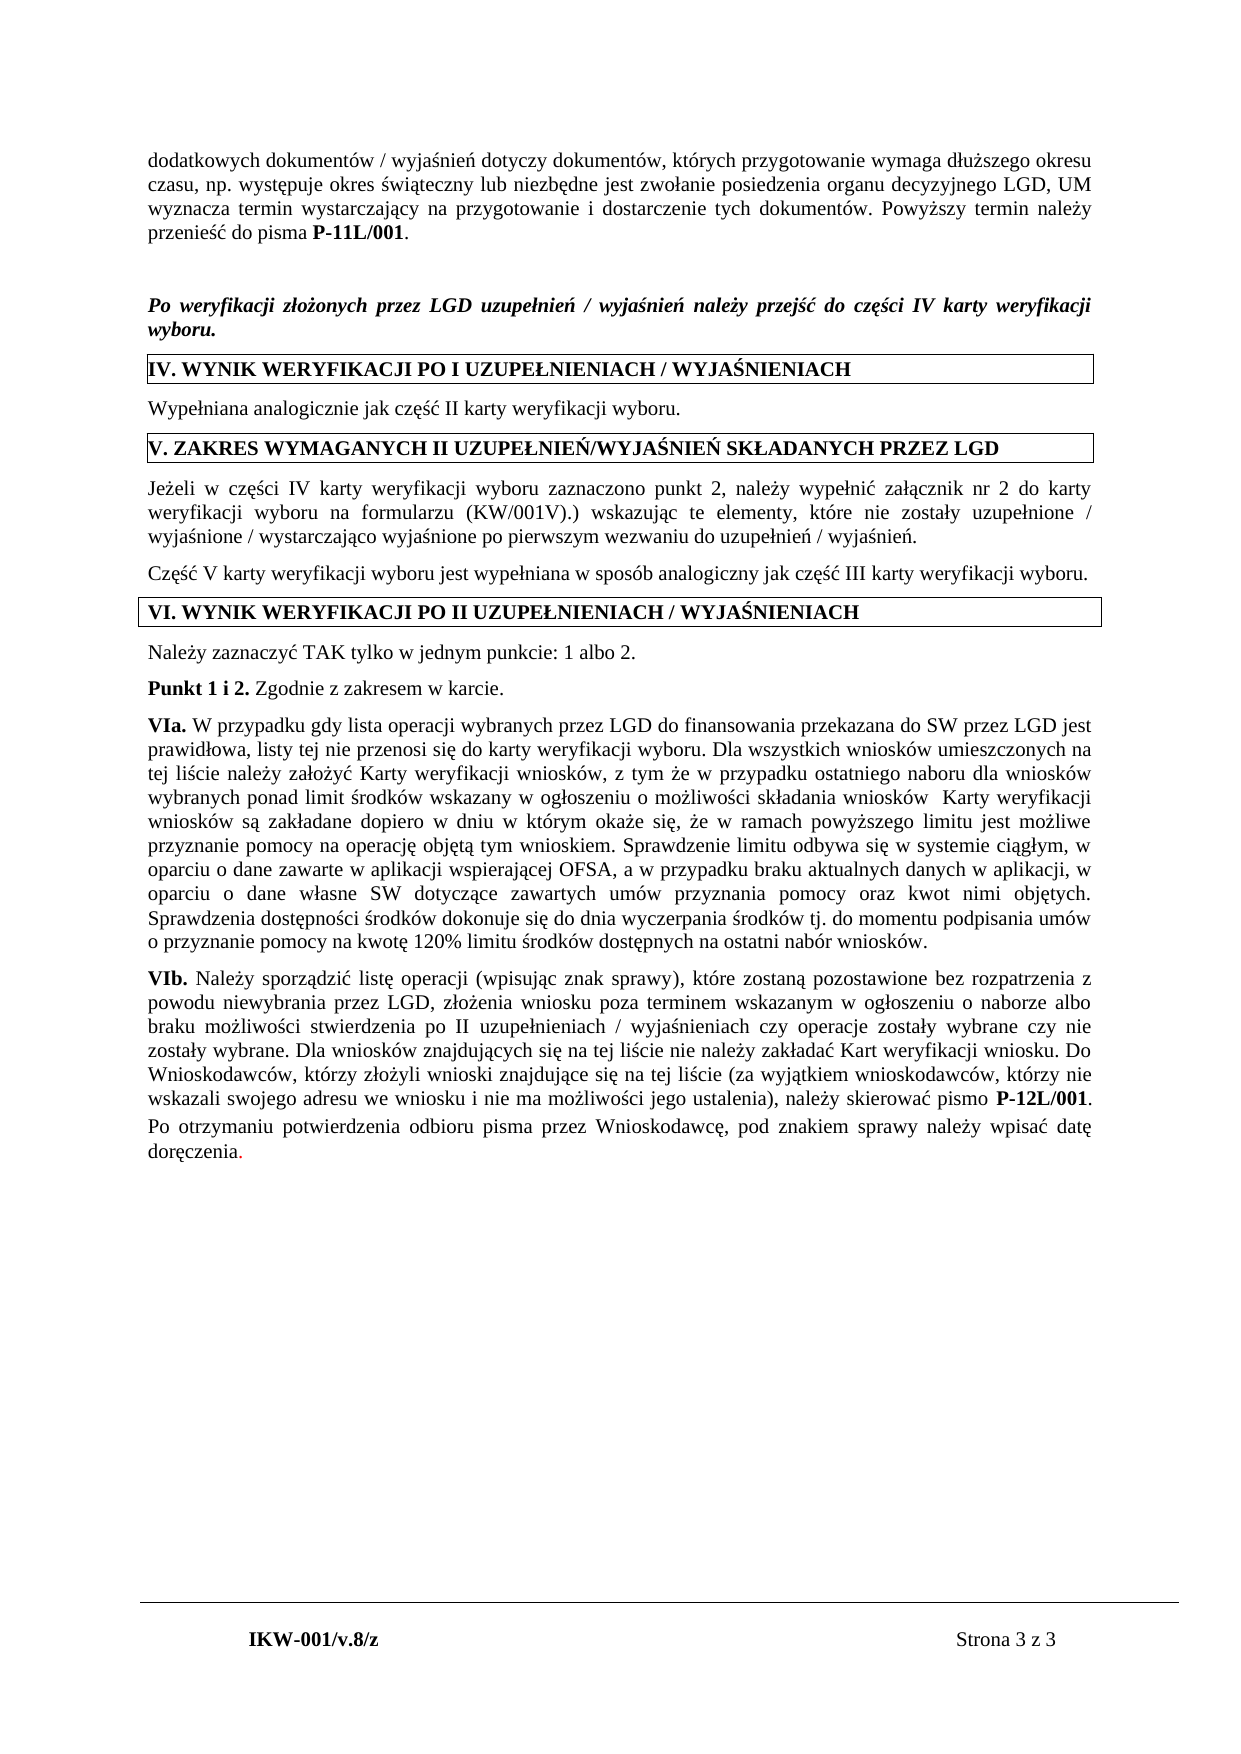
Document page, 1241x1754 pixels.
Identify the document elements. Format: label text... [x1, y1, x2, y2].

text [148, 148, 1093, 244]
text Po weryfikacji złożonych przez LGD uzupełnień / wyjaśnień należy przejść do części IV karty weryfikacji wyboru. [148, 293, 1093, 341]
text Wypełniana analogicznie jak część II karty weryfikacji wyboru. [148, 396, 1093, 420]
text VIa. W przypadku gdy lista operacji wybranych przez LGD do finansowania przekazana do SW przez LGD jest prawidłowa, listy tej nie przenosi się do karty weryfikacji wyboru. Dla wszystkich wniosków umieszczonych na tej liście należy założyć Karty weryfikacji wniosków, z tym że w przypadku ostatniego naboru dla wniosków wybranych ponad limit środków wskazany w ogłoszeniu o możliwości składania wniosków Karty weryfikacji wniosków są zakładane dopiero w dniu w którym okaże się, że w ramach powyższego limitu jest możliwe przyznanie pomocy na operację objętą tym wnioskiem. Sprawdzenie limitu odbywa się w systemie ciągłym, w oparciu o dane zawarte w aplikacji wspierającej OFSA, a w przypadku braku aktualnych danych w aplikacji, w oparciu o dane własne SW dotyczące zawartych umów przyznania pomocy oraz kwot nimi objętych. Sprawdzenia dostępności środków dokonuje się do dnia wyczerpania środków tj. do momentu podpisania umów o przyznanie pomocy na kwotę 120% limitu środków dostępnych na ostatni nabór wniosków. [148, 713, 1093, 953]
text Część V karty weryfikacji wyboru jest wypełniana w sposób analogiczny jak część III karty weryfikacji wyboru. [148, 560, 1093, 584]
text Należy zaznaczyć TAK tylko w jednym punkcie: 1 albo 2. [148, 640, 1093, 664]
subtitle VI. WYNIK WERYFIKACJI PO II UZUPEŁNIENIACH / WYJAŚNIENIACH [139, 598, 1101, 626]
subtitle IV. WYNIK WERYFIKACJI PO I UZUPEŁNIENIACH / WYJAŚNIENIACH [148, 355, 1093, 383]
text VIb. Należy sporządzić listę operacji (wpisując znak sprawy), które zostaną pozostawione bez rozpatrzenia z powodu niewybrania przez LGD, złożenia wniosku poza terminem wskazanym w ogłoszeniu o naborze albo braku możliwości stwierdzenia po II uzupełnieniach / wyjaśnieniach czy operacje zostały wybrane czy nie zostały wybrane. Dla wniosków znajdujących się na tej liście nie należy zakładać Kart weryfikacji wniosku. Do Wnioskodawców, którzy złożyli wnioski znajdujące się na tej liście (za wyjątkiem wnioskodawców, którzy nie wskazali swojego adresu we wniosku i nie ma możliwości jego ustalenia), należy skierować pismo P-12L/001. Po otrzymaniu potwierdzenia odbioru pisma przez Wnioskodawcę, pod znakiem sprawy należy wpisać datę doręczenia. [148, 966, 1093, 1163]
text Jeżeli w części IV karty weryfikacji wyboru zaznaczono punkt 2, należy wypełnić załącznik nr 2 do karty weryfikacji wyboru na formularzu (KW/001V).) wskazując te elementy, które nie zostały uzupełnione / wyjaśnione / wystarczająco wyjaśnione po pierwszym wezwaniu do uzupełnień / wyjaśnień. [148, 476, 1093, 548]
subtitle V. ZAKRES WYMAGANYCH II UZUPEŁNIEŃ/WYJAŚNIEŃ SKŁADANYCH PRZEZ LGD [148, 434, 1093, 462]
text Punkt 1 i 2. Zgodnie z zakresem w karcie. [148, 676, 1093, 700]
